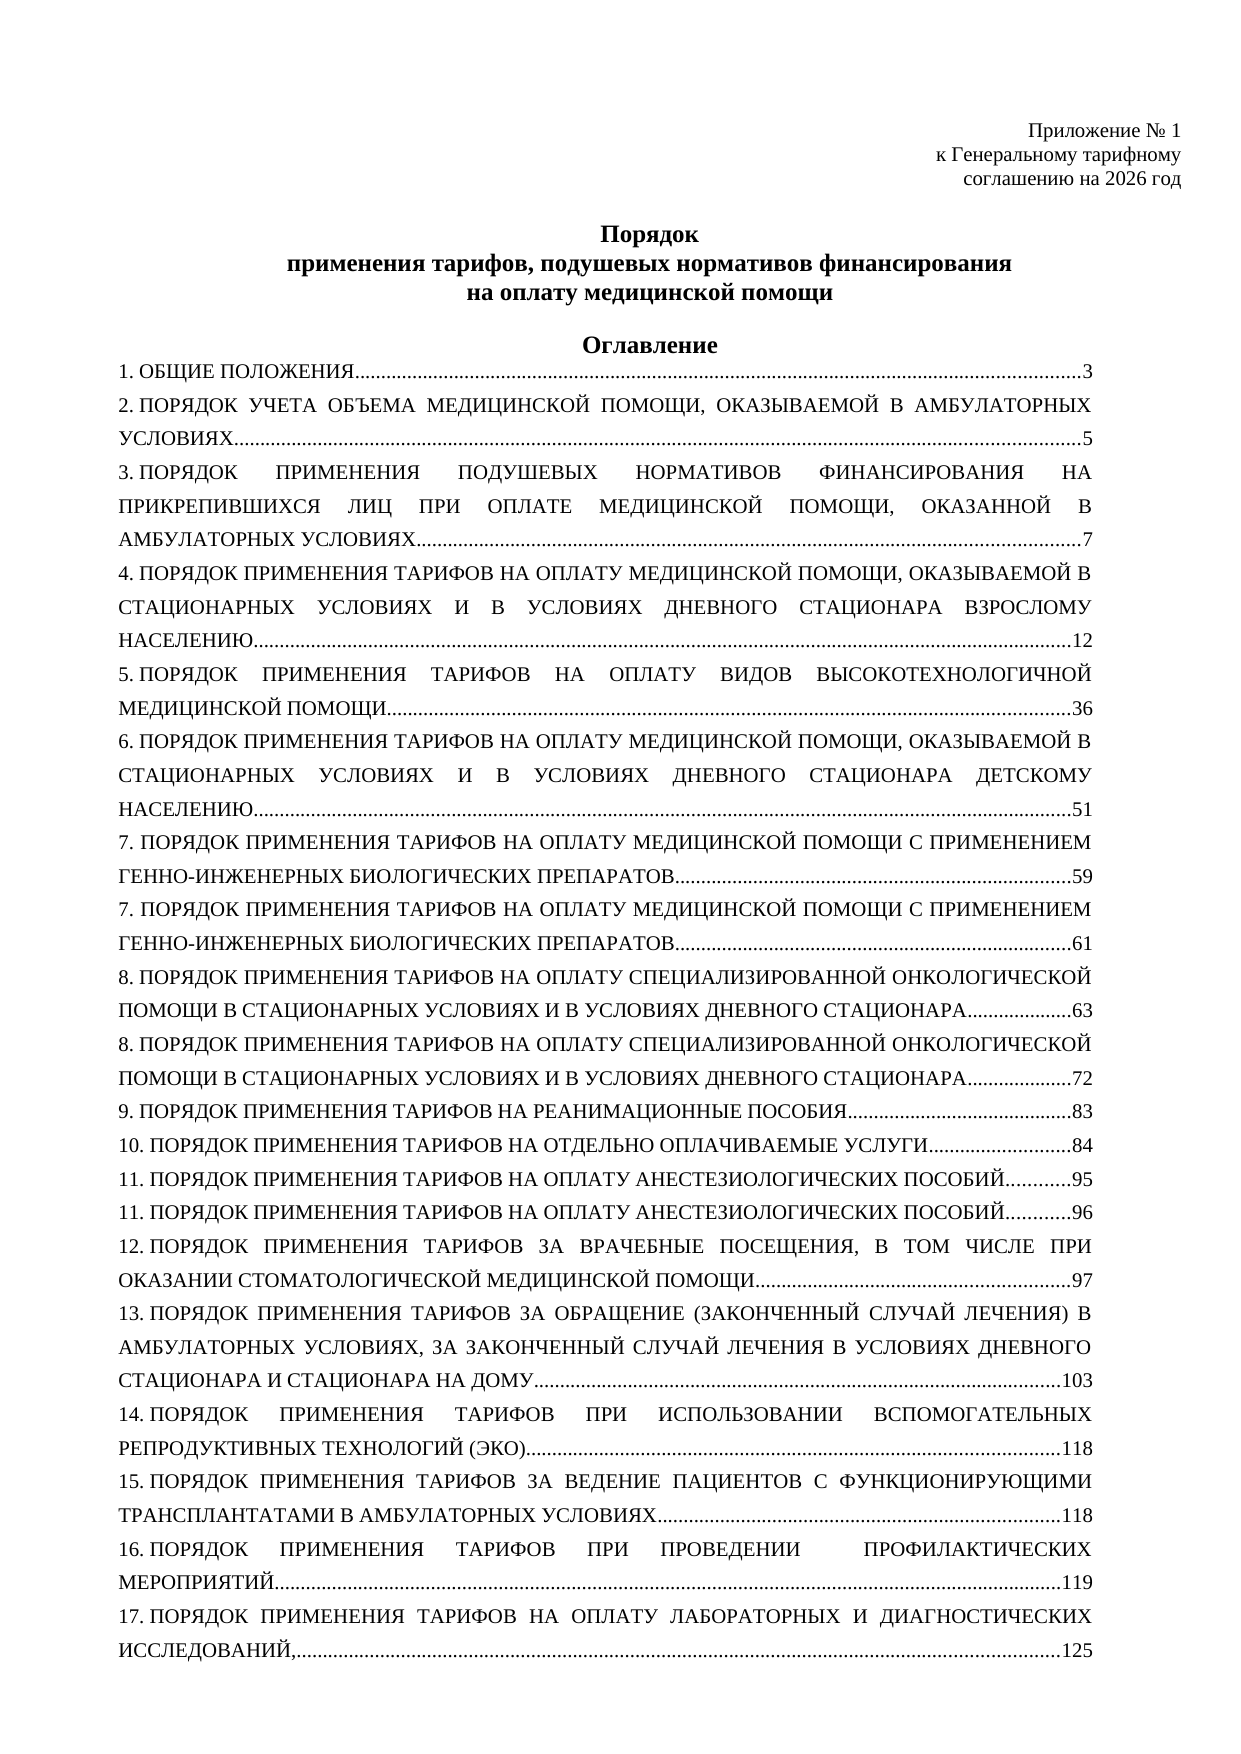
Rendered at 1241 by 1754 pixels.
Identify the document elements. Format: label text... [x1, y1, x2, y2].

text 6. Порядок применения тарифов на оплату медицинской помощи, оказываемой в стационарных условиях и в условиях дневного стационара детскому населению 51 [118, 729, 1092, 821]
text соглашению на 2026 год [118, 166, 1181, 190]
text 1. Общие положения 3 [118, 359, 1092, 383]
text 9. Порядок применения тарифов на реанимационные пособия 83 [118, 1099, 1092, 1123]
text 7. Порядок применения тарифов на оплату медицинской помощи с применением генно-инженерных биологических препаратов 59 [118, 830, 1092, 888]
text 12. Порядок применения тарифов за врачебные посещения, в том числе при оказании стоматологической медицинской помощи 97 [118, 1234, 1092, 1292]
text 13. Порядок применения тарифов за обращение (законченный случай лечения) в амбулаторных условиях, за законченный случай лечения в условиях дневного стационара и стационара на дому 103 [118, 1301, 1092, 1392]
text 15. Порядок применения тарифов за ведение пациентов с функционирующими трансплантатами в амбулаторных условиях 118 [118, 1469, 1092, 1527]
text на оплату медицинской помощи [118, 277, 1181, 305]
text 11. Порядок применения тарифов на оплату анестезиологических пособий 95 [118, 1167, 1092, 1191]
text 4. Порядок применения тарифов на оплату медицинской помощи, оказываемой в стационарных условиях и в условиях дневного стационара взрослому населению 12 [118, 561, 1092, 652]
text 8. Порядок применения тарифов на оплату специализированной онкологической помощи в стационарных условиях и в условиях дневного стационара 63 [118, 965, 1092, 1022]
text 5. Порядок применения тарифов на оплату видов высокотехнологичной медицинской помощи 36 [118, 662, 1092, 719]
text 3. Порядок применения подушевых нормативов финансирования на прикрепившихся лиц при оплате медицинской помощи, оказанной в амбулаторных условиях 7 [118, 460, 1092, 551]
text 8. Порядок применения тарифов на оплату специализированной онкологической помощи в стационарных условиях и в условиях дневного стационара 72 [118, 1032, 1092, 1090]
text 10. Порядок применения тарифов на отдельно оплачиваемые услуги 84 [118, 1133, 1092, 1157]
text 2. Порядок учета объема медицинской помощи, оказываемой в амбулаторных условиях 5 [118, 393, 1092, 450]
text 14. Порядок применения тарифов при использовании вспомогательных репродуктивных технологий (ЭКО). 118 [118, 1402, 1092, 1460]
text к Генеральному тарифному [118, 142, 1181, 166]
text 11. Порядок применения тарифов на оплату анестезиологических пособий 96 [118, 1200, 1092, 1224]
text 7. Порядок применения тарифов на оплату медицинской помощи с применением генно-инженерных биологических препаратов 61 [118, 897, 1092, 955]
text 16. Порядок применения тарифов при проведении профилактических мероприятий 119 [118, 1537, 1092, 1594]
subtitle Оглавление [118, 330, 1181, 359]
text Порядок [118, 219, 1181, 248]
text Приложение № 1 [118, 118, 1181, 142]
text применения тарифов, подушевых нормативов финансирования [118, 248, 1181, 277]
text 17. Порядок применения тарифов на оплату лабораторных и диагностических исследований, 125 [118, 1604, 1092, 1662]
